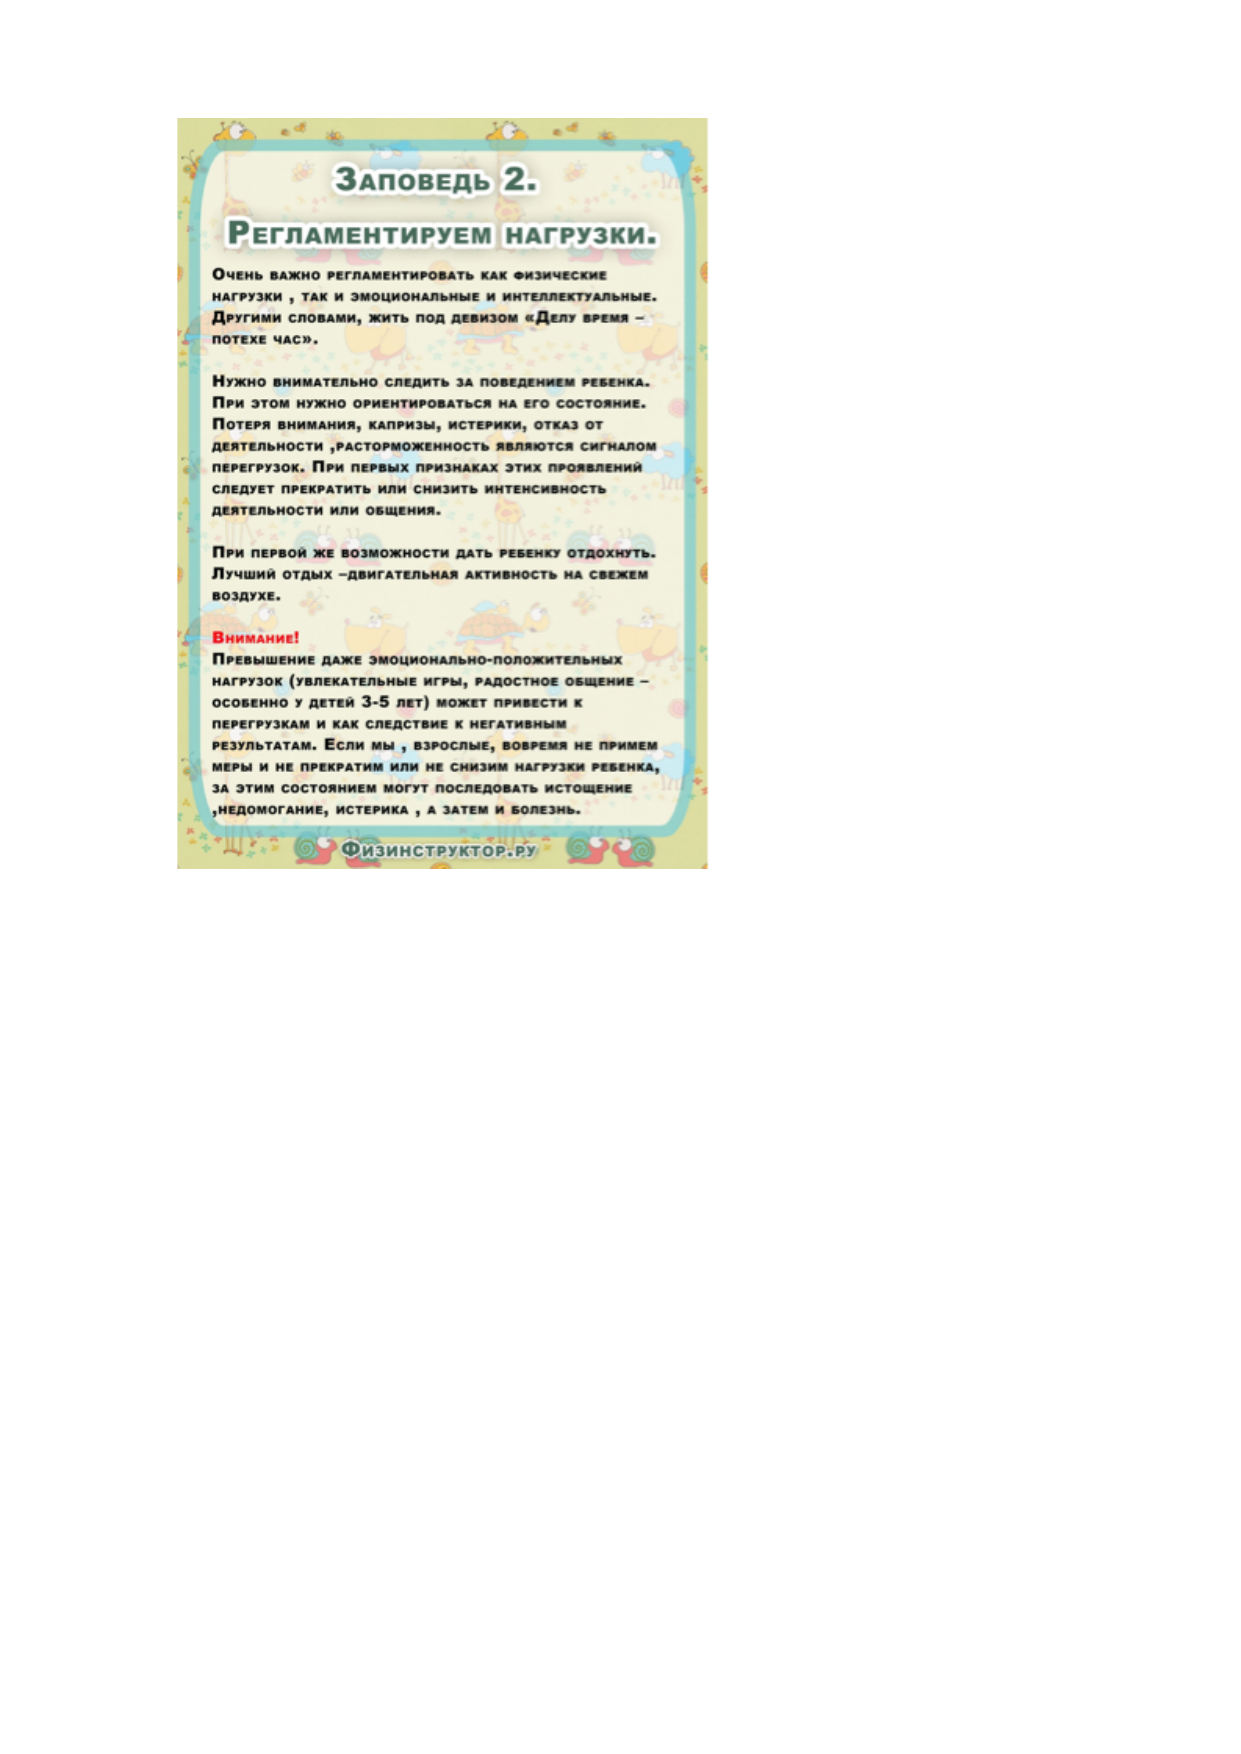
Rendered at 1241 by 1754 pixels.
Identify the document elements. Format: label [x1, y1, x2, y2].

picture [177, 118, 709, 869]
